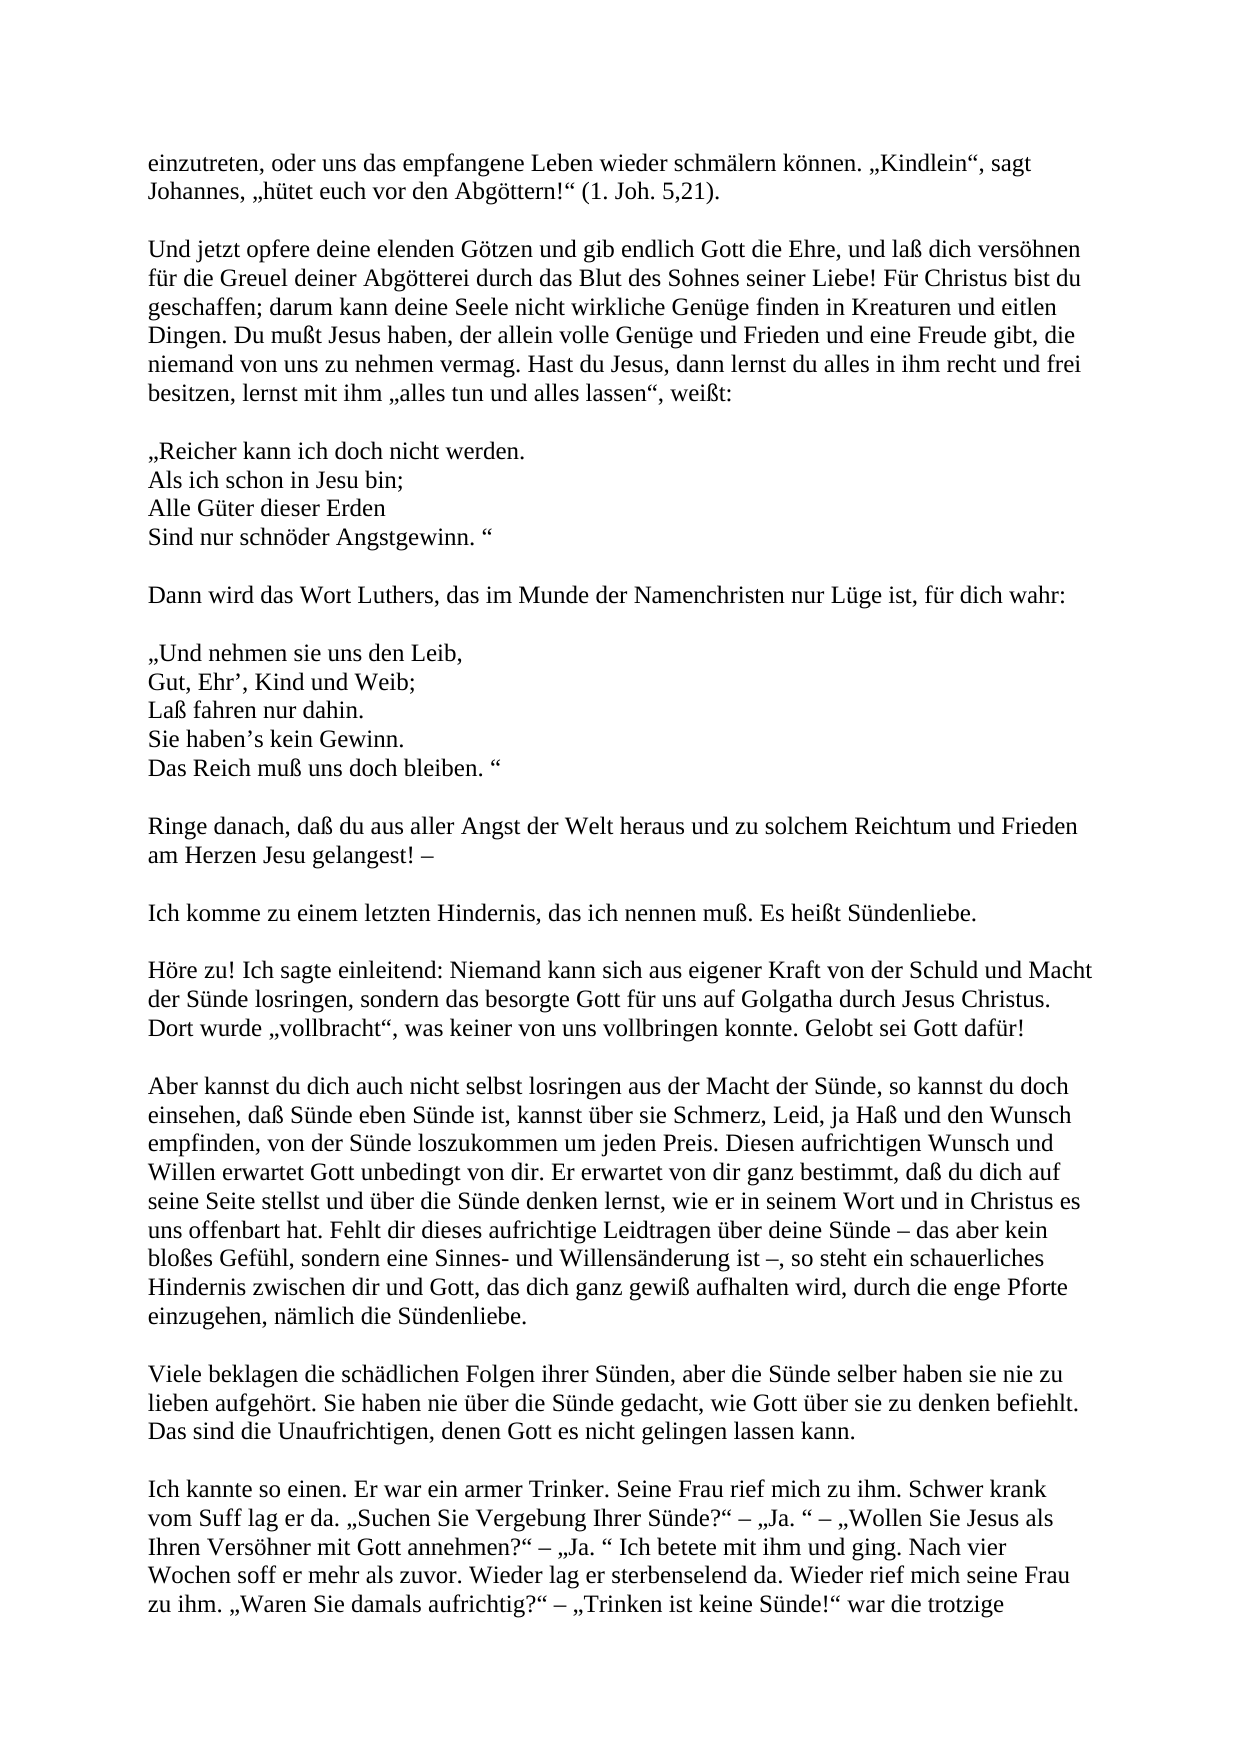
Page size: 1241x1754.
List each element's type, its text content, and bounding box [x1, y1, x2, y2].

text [148, 1474, 1093, 1618]
text Viele beklagen die schädlichen Folgen ihrer Sünden, aber die Sünde selber haben sie nie zu lieben aufgehört. Sie haben nie über die Sünde gedacht, wie Gott über sie zu denken befiehlt. Das sind die Unaufrichtigen, denen Gott es nicht gelingen lassen kann. [148, 1359, 1093, 1445]
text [148, 148, 1093, 205]
text Dann wird das Wort Luthers, das im Munde der Namenchristen nur Lüge ist, für dich wahr: [148, 580, 1093, 609]
text Ringe danach, daß du aus aller Angst der Welt heraus und zu solchem Reichtum und Frieden am Herzen Jesu gelangest! – [148, 811, 1093, 868]
text „Und nehmen sie uns den Leib, Gut, Ehr’, Kind und Weib; Laß fahren nur dahin. Sie haben’s kein Gewinn. Das Reich muß uns doch bleiben. “ [148, 638, 1093, 782]
text Ich komme zu einem letzten Hindernis, das ich nennen muß. Es heißt Sündenliebe. [148, 898, 1093, 926]
text „Reicher kann ich doch nicht werden. Als ich schon in Jesu bin; Alle Güter dieser Erden Sind nur schnöder Angstgewinn. “ [148, 436, 1093, 551]
text Höre zu! Ich sagte einleitend: Niemand kann sich aus eigener Kraft von der Schuld und Macht der Sünde losringen, sondern das besorgte Gott für uns auf Golgatha durch Jesus Christus. Dort wurde „vollbracht“, was keiner von uns vollbringen konnte. Gelobt sei Gott dafür! [148, 956, 1093, 1042]
text Und jetzt opfere deine elenden Götzen und gib endlich Gott die Ehre, und laß dich versöhnen für die Greuel deiner Abgötterei durch das Blut des Sohnes seiner Liebe! Für Christus bist du geschaffen; darum kann deine Seele nicht wirkliche Genüge finden in Kreaturen und eitlen Dingen. Du mußt Jesus haben, der allein volle Genüge und Frieden und eine Freude gibt, die niemand von uns zu nehmen vermag. Hast du Jesus, dann lernst du alles in ihm recht und frei besitzen, lernst mit ihm „alles tun und alles lassen“, weißt: [148, 234, 1093, 407]
text Aber kannst du dich auch nicht selbst losringen aus der Macht der Sünde, so kannst du doch einsehen, daß Sünde eben Sünde ist, kannst über sie Schmerz, Leid, ja Haß und den Wunsch empfinden, von der Sünde loszukommen um jeden Preis. Diesen aufrichtigen Wunsch und Willen erwartet Gott unbedingt von dir. Er erwartet von dir ganz bestimmt, daß du dich auf seine Seite stellst und über die Sünde denken lernst, wie er in seinem Wort und in Christus es uns offenbart hat. Fehlt dir dieses aufrichtige Leidtragen über deine Sünde – das aber kein bloßes Gefühl, sondern eine Sinnes- und Willensänderung ist –, so steht ein schauerliches Hindernis zwischen dir und Gott, das dich ganz gewiß aufhalten wird, durch die enge Pforte einzugehen, nämlich die Sündenliebe. [148, 1071, 1093, 1330]
